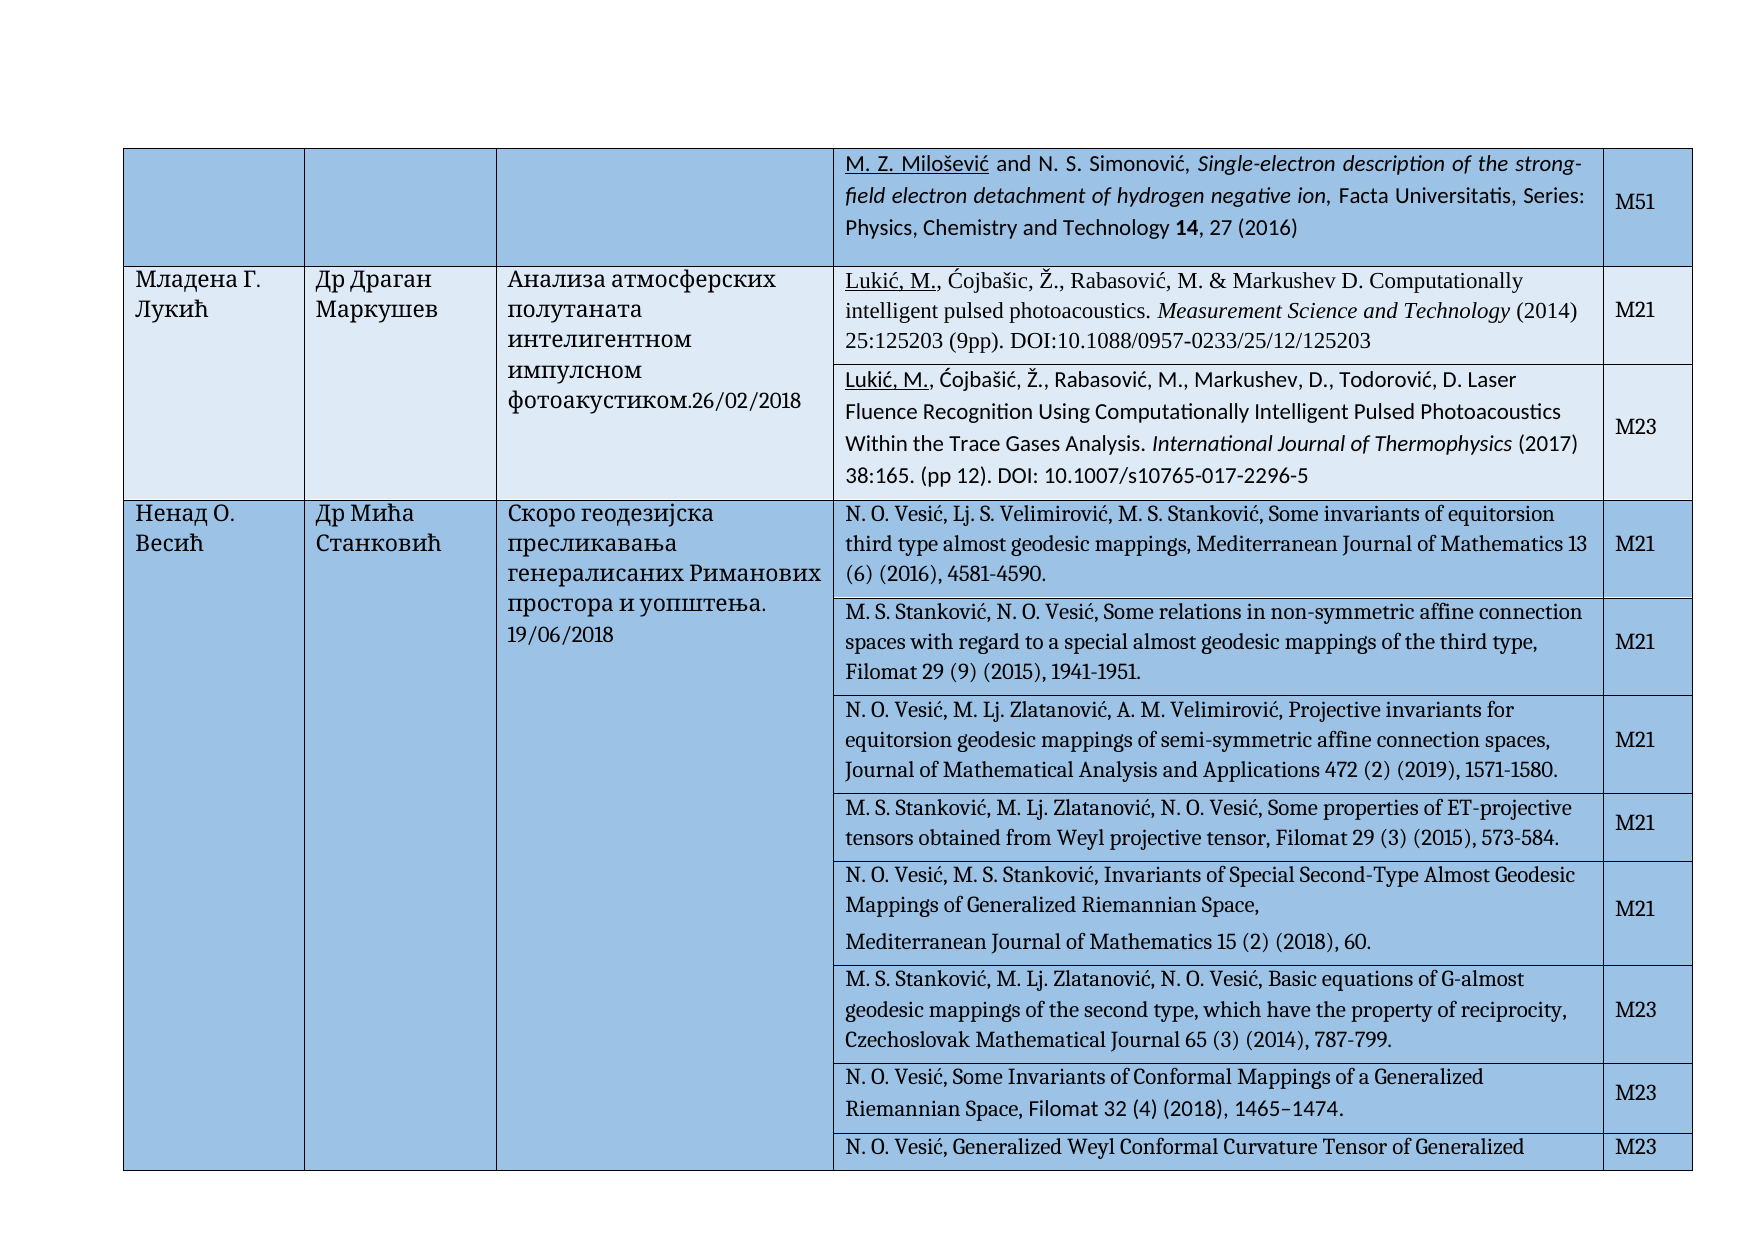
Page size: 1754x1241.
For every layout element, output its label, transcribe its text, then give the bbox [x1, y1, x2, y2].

table_cell Др Драган Маркушев [305, 267, 496, 499]
table_cell N. O. Vesić, Some Invariants of Conformal Mappings of a Generalized Riemannian Space, Filomat 32 (4) (2018), 1465–1474. [834, 1064, 1603, 1133]
table_cell M23 [1604, 966, 1692, 1063]
table_cell M. Z. Milošević and N. S. Simonović, Single-electron description of the strong-field electron detachment of hydrogen negative ion, Facta Universitatis, Series: Physics, Chemistry and Technology 14, 27 (2016) [834, 149, 1603, 266]
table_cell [834, 1134, 1603, 1170]
table_cell Др Мића Станковић [305, 501, 496, 1170]
table_cell N. O. Vesić, M. Lj. Zlatanović, A. M. Velimirović, Projective invariants for equitorsion geodesic mappings of semi-symmetric affine connection spaces, Journal of Mathematical Analysis and Applications 472 (2) (2019), 1571-1580. [834, 696, 1603, 793]
table_cell Lukić, M., Ćojbašic, Ž., Rabasović, M. & Markushev D. Computationally intelligent pulsed photoacoustics. Measurement Science and Technology (2014) 25:125203 (9pp). DOI:10.1088/0957-0233/25/12/125203 [834, 267, 1603, 364]
table_cell M21 [1604, 501, 1692, 597]
table_cell M21 [1604, 862, 1692, 965]
table_cell M21 [1604, 794, 1692, 861]
table_cell M21 [1604, 696, 1692, 793]
table_cell Анализа атмосферских полутаната интелигентном импулсном фотоакустиком.26/02/2018 [497, 267, 833, 499]
table_cell M23 [1604, 1064, 1692, 1133]
table_cell M. S. Stanković, M. Lj. Zlatanović, N. O. Vesić, Some properties of ET-projective tensors obtained from Weyl projective tensor, Filomat 29 (3) (2015), 573-584. [834, 794, 1603, 861]
table_cell M21 [1604, 599, 1692, 695]
table_cell N. O. Vesić, Lj. S. Velimirović, M. S. Stanković, Some invariants of equitorsion third type almost geodesic mappings, Mediterranean Journal of Mathematics 13 (6) (2016), 4581-4590. [834, 501, 1603, 597]
table_cell Lukić, M., Ćojbašić, Ž., Rabasović, M., Markushev, D., Todorović, D. Laser Fluence Recognition Using Computationally Intelligent Pulsed Photoacoustics Within the Trace Gases Analysis. International Journal of Thermophysics (2017) 38:165. (pp 12). DOI: 10.1007/s10765-017-2296-5 [834, 365, 1603, 499]
table_cell M23 [1604, 365, 1692, 499]
table_cell M51 [1604, 149, 1692, 266]
table_cell Ненад О. Весић [124, 501, 304, 1170]
table_cell M21 [1604, 267, 1692, 364]
table_cell M. S. Stanković, M. Lj. Zlatanović, N. O. Vesić, Basic equations of G-almost geodesic mappings of the second type, which have the property of reciprocity, Czechoslovak Mathematical Journal 65 (3) (2014), 787-799. [834, 966, 1603, 1063]
table_cell Скоро геодезијска пресликавања генералисаних Риманових простора и уопштења. 19/06/2018 [497, 501, 833, 1170]
table_cell M. S. Stanković, N. O. Vesić, Some relations in non-symmetric affine connection spaces with regard to a special almost geodesic mappings of the third type, Filomat 29 (9) (2015), 1941-1951. [834, 599, 1603, 695]
table_cell M23 [1604, 1134, 1692, 1170]
table_cell Младена Г. Лукић [124, 267, 304, 499]
table_cell N. O. Vesić, M. S. Stanković, Invariants of Special Second-Type Almost Geodesic Mappings of Generalized Riemannian Space, Mediterranean Journal of Mathematics 15 (2) (2018), 60. [834, 862, 1603, 965]
